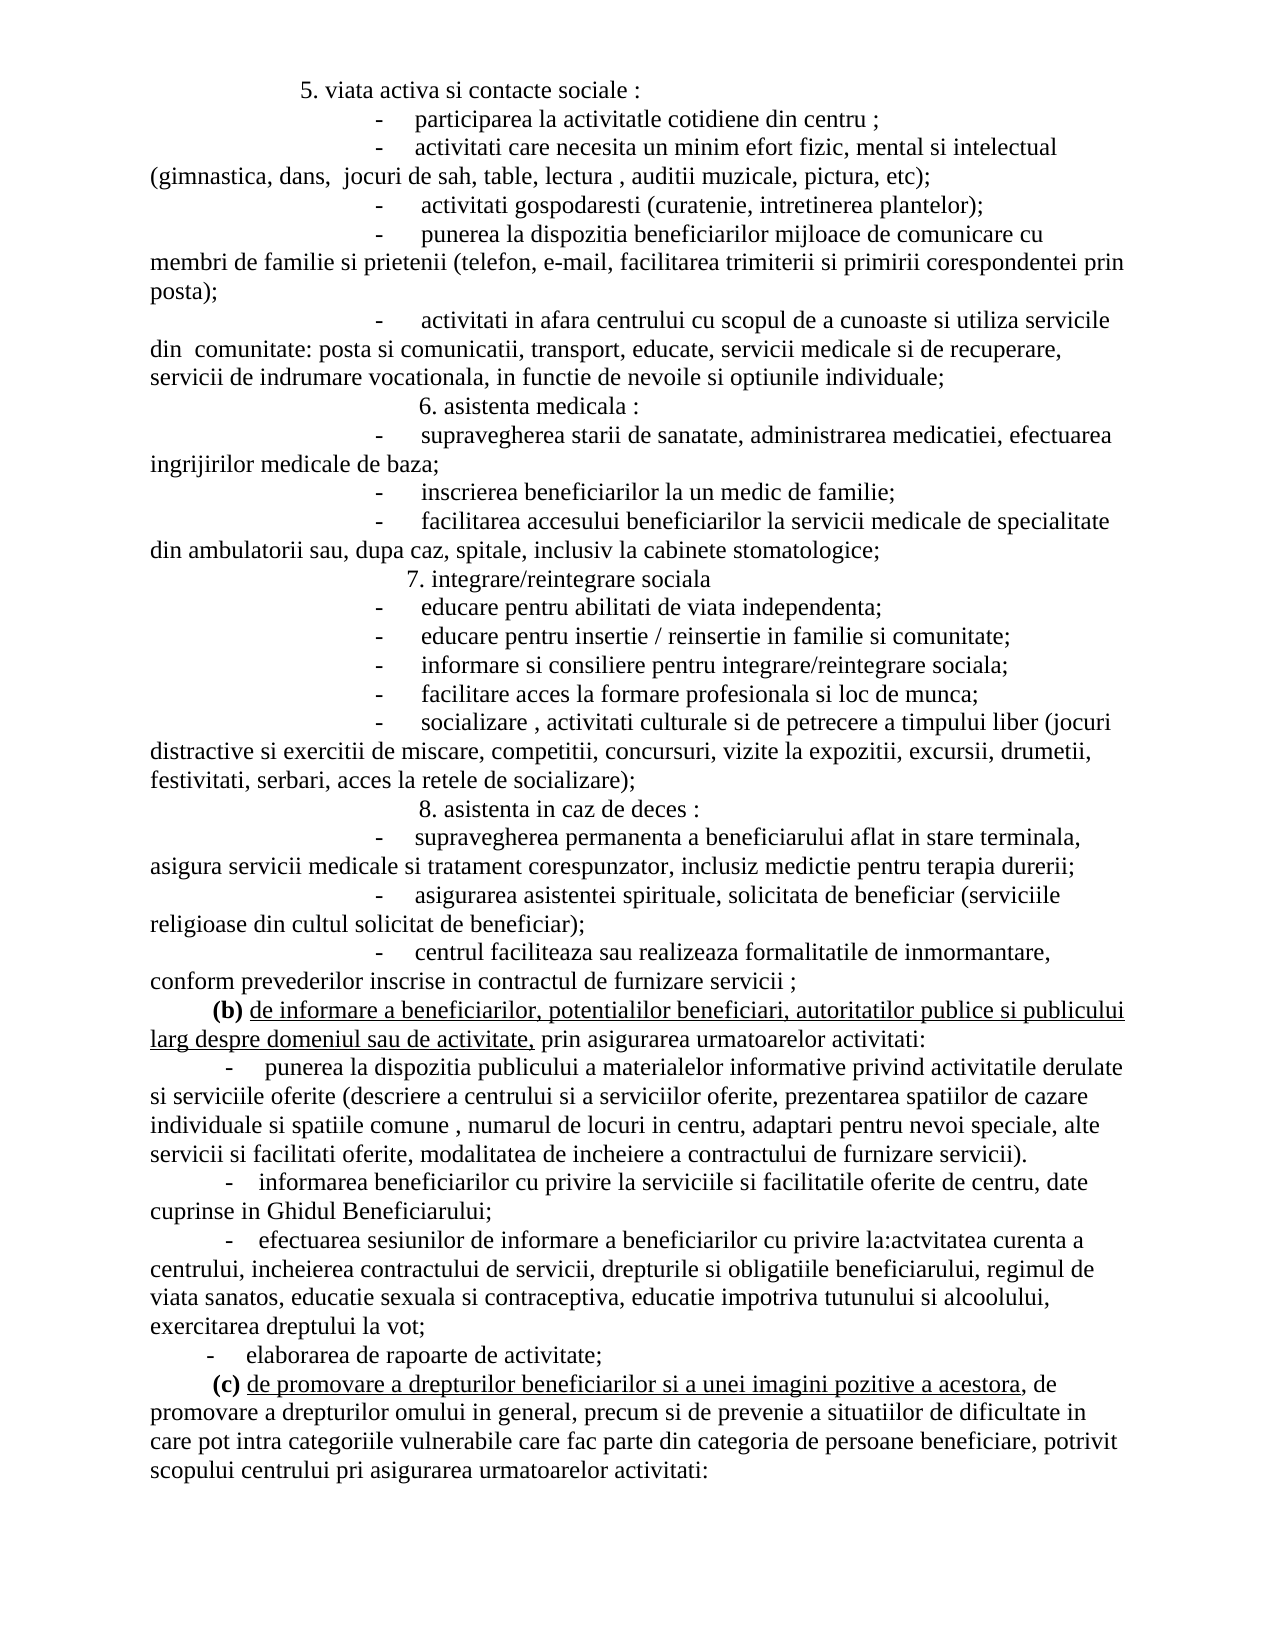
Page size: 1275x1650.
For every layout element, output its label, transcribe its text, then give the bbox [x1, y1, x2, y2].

text - participarea la activitatle cotidiene din centru ; [150, 104, 1125, 132]
text 6. asistenta medicala : [150, 391, 1125, 420]
text (b) de informare a beneficiarilor, potentialilor beneficiari, autoritatilor publice si publicului larg despre domeniul sau de activitate, prin asigurarea urmatoarelor activitati: [150, 995, 1125, 1052]
text - activitati gospodaresti (curatenie, intretinerea plantelor); [150, 190, 1125, 219]
text - efectuarea sesiunilor de informare a beneficiarilor cu privire la:actvitatea curenta a centrului, incheierea contractului de servicii, drepturile si obligatiile beneficiarului, regimul de viata sanatos, educatie sexuala si contraceptiva, educatie impotriva tutunului si alcoolului, exercitarea dreptului la vot; [150, 1225, 1125, 1340]
text - centrul faciliteaza sau realizeaza formalitatile de inmormantare, conform prevederilor inscrise in contractul de furnizare servicii ; [150, 937, 1125, 995]
text - educare pentru abilitati de viata independenta; [150, 592, 1125, 621]
text - facilitare acces la formare profesionala si loc de munca; [150, 679, 1125, 707]
text - inscrierea beneficiarilor la un medic de familie; [150, 477, 1125, 506]
text - supravegherea permanenta a beneficiarului aflat in stare terminala, asigura servicii medicale si tratament corespunzator, inclusiz medictie pentru terapia durerii; [150, 822, 1125, 880]
text - punerea la dispozitia publicului a materialelor informative privind activitatile derulate si serviciile oferite (descriere a centrului si a serviciilor oferite, prezentarea spatiilor de cazare individuale si spatiile comune , numarul de locuri in centru, adaptari pentru nevoi speciale, alte servicii si facilitati oferite, modalitatea de incheiere a contractului de furnizare servicii). [150, 1052, 1125, 1167]
text - socializare , activitati culturale si de petrecere a timpului liber (jocuri distractive si exercitii de miscare, competitii, concursuri, vizite la expozitii, excursii, drumetii, festivitati, serbari, acces la retele de socializare); [150, 707, 1125, 794]
text - activitati in afara centrului cu scopul de a cunoaste si utiliza servicile din comunitate: posta si comunicatii, transport, educate, servicii medicale si de recuperare, servicii de indrumare vocationala, in functie de nevoile si optiunile individuale; [150, 305, 1125, 391]
text - informare si consiliere pentru integrare/reintegrare sociala; [150, 650, 1125, 679]
text 8. asistenta in caz de deces : [150, 794, 1125, 822]
text - elaborarea de rapoarte de activitate; [150, 1340, 1125, 1369]
text - informarea beneficiarilor cu privire la serviciile si facilitatile oferite de centru, date cuprinse in Ghidul Beneficiarului; [150, 1167, 1125, 1225]
text (c) de promovare a drepturilor beneficiarilor si a unei imagini pozitive a acestora, de promovare a drepturilor omului in general, precum si de prevenie a situatiilor de dificultate in care pot intra categoriile vulnerabile care fac parte din categoria de persoane beneficiare, potrivit scopului centrului pri asigurarea urmatoarelor activitati: [150, 1369, 1125, 1484]
text 7. integrare/reintegrare sociala [150, 564, 1125, 592]
text - punerea la dispozitia beneficiarilor mijloace de comunicare cu membri de familie si prietenii (telefon, e-mail, facilitarea trimiterii si primirii corespondentei prin posta); [150, 219, 1125, 305]
text - asigurarea asistentei spirituale, solicitata de beneficiar (serviciile religioase din cultul solicitat de beneficiar); [150, 880, 1125, 937]
text - activitati care necesita un minim efort fizic, mental si intelectual (gimnastica, dans, jocuri de sah, table, lectura , auditii muzicale, pictura, etc); [150, 132, 1125, 190]
text - supravegherea starii de sanatate, administrarea medicatiei, efectuarea ingrijirilor medicale de baza; [150, 420, 1125, 477]
text 5. viata activa si contacte sociale : [150, 75, 1125, 104]
text - facilitarea accesului beneficiarilor la servicii medicale de specialitate din ambulatorii sau, dupa caz, spitale, inclusiv la cabinete stomatologice; [150, 506, 1125, 564]
text - educare pentru insertie / reinsertie in familie si comunitate; [150, 621, 1125, 650]
